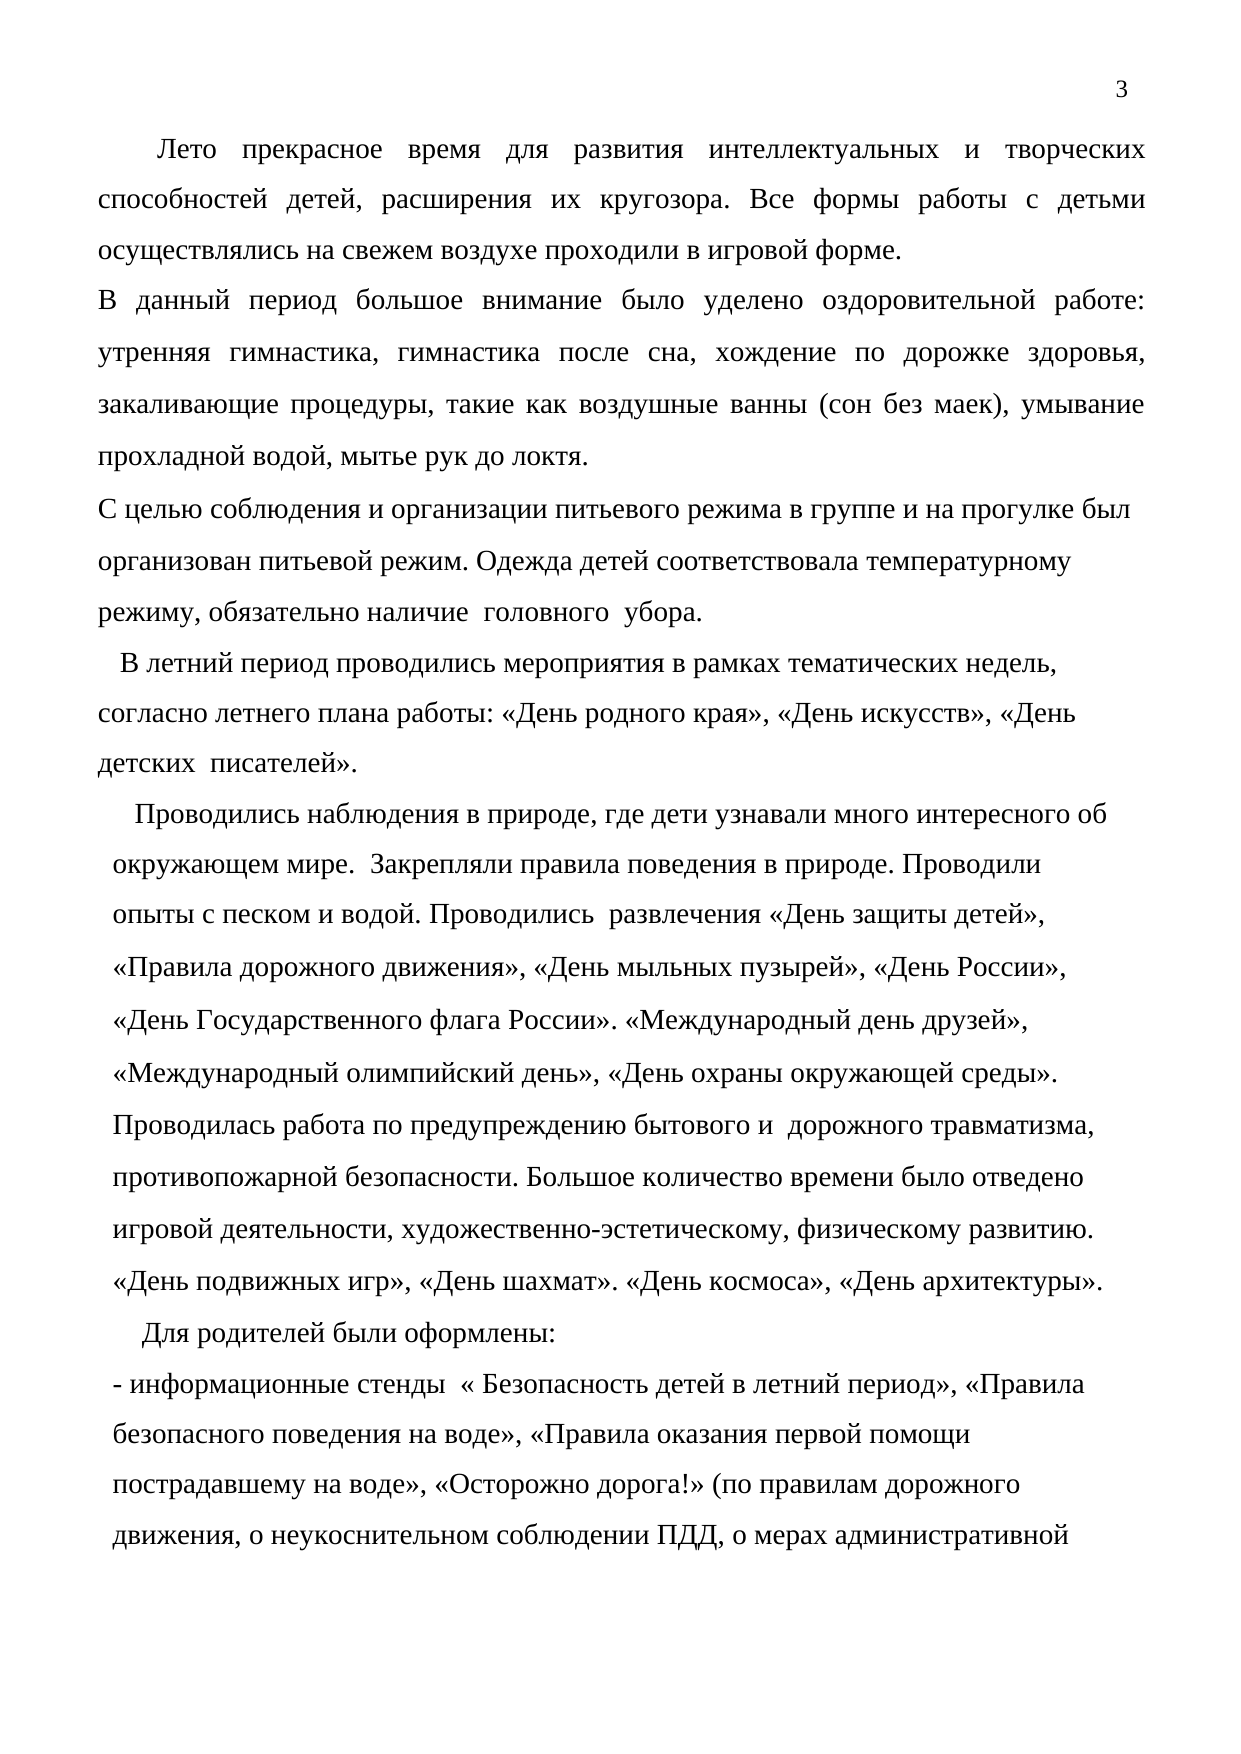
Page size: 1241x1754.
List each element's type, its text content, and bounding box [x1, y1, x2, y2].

text Лето прекрасное время для развития интеллектуальных и творческих способностей детей, расширения их кругозора. Все формы работы с детьми осуществлялись на свежем воздухе проходили в игровой форме. [98, 131, 1146, 265]
text В данный период большое внимание было уделено оздоровительной работе: утренняя гимнастика, гимнастика после сна, хождение по дорожке здоровья, закаливающие процедуры, такие как воздушные ванны (сон без маек), умывание прохладной водой, мытье рук до локтя. [98, 282, 1146, 473]
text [112, 1316, 1128, 1550]
text С целью соблюдения и организации питьевого режима в группе и на прогулке был организован питьевой режим. Одежда детей соответствовала температурному режиму, обязательно наличие головного убора. В летний период проводились мероприятия в рамках тематических недель, согласно летнего плана работы: «День родного края», «День искусств», «День детских писателей». [98, 491, 1146, 779]
text Проводились наблюдения в природе, где дети узнавали много интересного об окружающем мире. Закрепляли правила поведения в природе. Проводили опыты с песком и водой. Проводились развлечения «День защиты детей», «Правила дорожного движения», «День мыльных пузырей», «День России», «День Государственного флага России». «Международный день друзей», «Международный олимпийский день», «День охраны окружающей среды». Проводилась работа по предупреждению бытового и дорожного травматизма, противопожарной безопасности. Большое количество времени было отведено игровой деятельности, художественно-эстетическому, физическому развитию. «День подвижных игр», «День шахмат». «День космоса», «День архитектуры». [112, 796, 1128, 1298]
